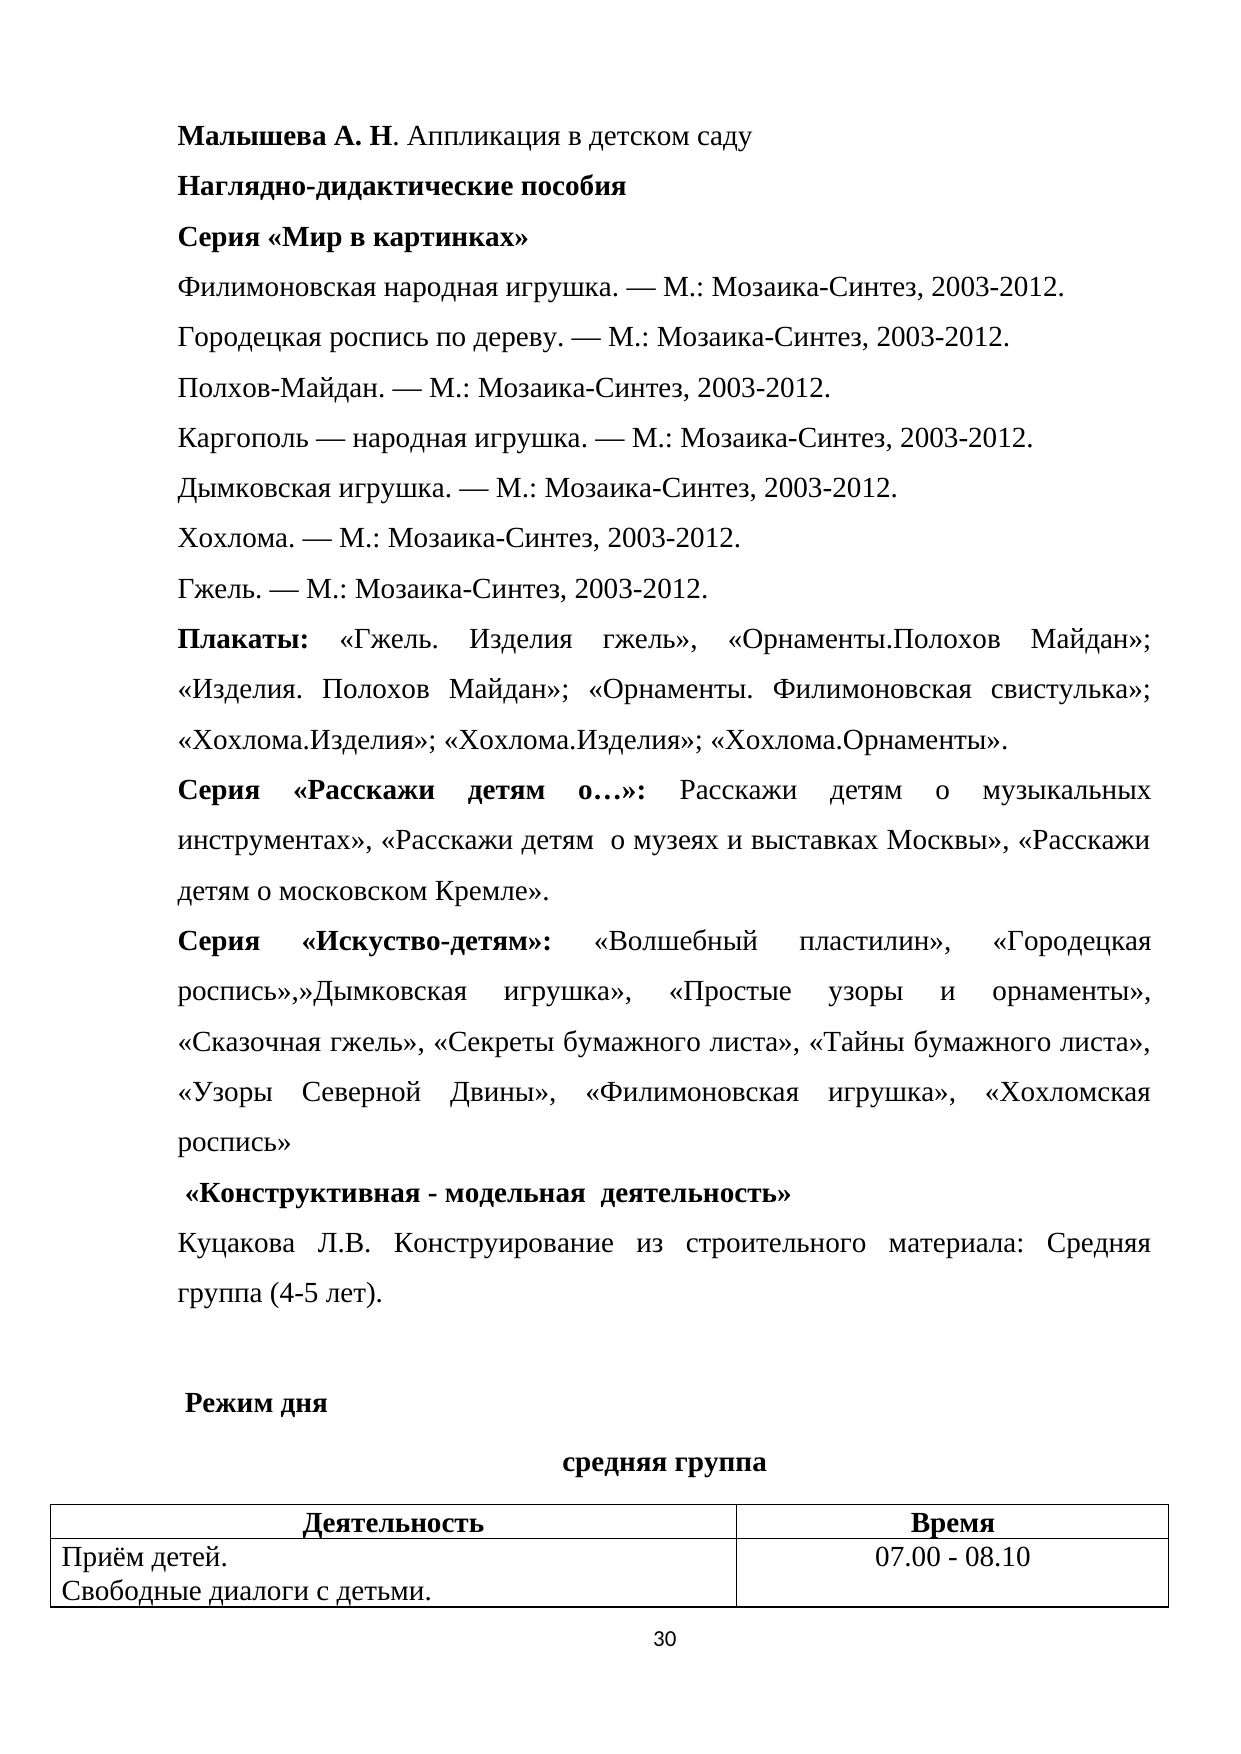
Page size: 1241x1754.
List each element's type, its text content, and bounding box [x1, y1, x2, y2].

text Хохлома. — М.: Мозаика-Синтез, 2003-2012. [177, 521, 1152, 554]
text Филимоновская народная игрушка. — М.: Мозаика-Синтез, 2003-2012. [177, 269, 1152, 303]
table_header Деятельность [51, 1505, 736, 1538]
text Плакаты: «Гжель. Изделия гжель», «Орнаменты.Полохов Майдан»; «Изделия. Полохов Майдан»; «Орнаменты. Филимоновская свистулька»; «Хохлома.Изделия»; «Хохлома.Изделия»; «Хохлома.Орнаменты». [177, 621, 1152, 755]
text Наглядно-дидактические пособия [177, 168, 1152, 202]
text Полхов-Майдан. — М.: Мозаика-Синтез, 2003-2012. [177, 370, 1152, 403]
text Малышева А. Н. Аппликация в детском саду [177, 118, 1152, 152]
text Дымковская игрушка. — М.: Мозаика-Синтез, 2003-2012. [177, 470, 1152, 504]
text Режим дня [177, 1385, 1152, 1418]
text «Конструктивная - модельная деятельность» [177, 1175, 1152, 1208]
table_header Время [737, 1505, 1168, 1538]
text средняя группа [177, 1444, 1152, 1478]
text Каргополь — народная игрушка. — М.: Мозаика-Синтез, 2003-2012. [177, 420, 1152, 453]
text Куцакова Л.В. Конструирование из строительного материала: Средняя группа (4-5 лет). [177, 1225, 1152, 1309]
text Городецкая роспись по дереву. — М.: Мозаика-Синтез, 2003-2012. [177, 319, 1152, 353]
text Серия «Расскажи детям о…»: Расскажи детям о музыкальных инструментах», «Расскажи детям о музеях и выставках Москвы», «Расскажи детям о московском Кремле». [177, 772, 1152, 906]
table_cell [51, 1539, 736, 1606]
text Серия «Мир в картинках» [177, 219, 1152, 252]
text Серия «Искуство-детям»: «Волшебный пластилин», «Городецкая роспись»,»Дымковская игрушка», «Простые узоры и орнаменты», «Сказочная гжель», «Секреты бумажного листа», «Тайны бумажного листа», «Узоры Северной Двины», «Филимоновская игрушка», «Хохломская роспись» [177, 923, 1152, 1158]
text Гжель. — М.: Мозаика-Синтез, 2003-2012. [177, 571, 1152, 604]
table_cell 07.00 - 08.10 [737, 1539, 1168, 1606]
